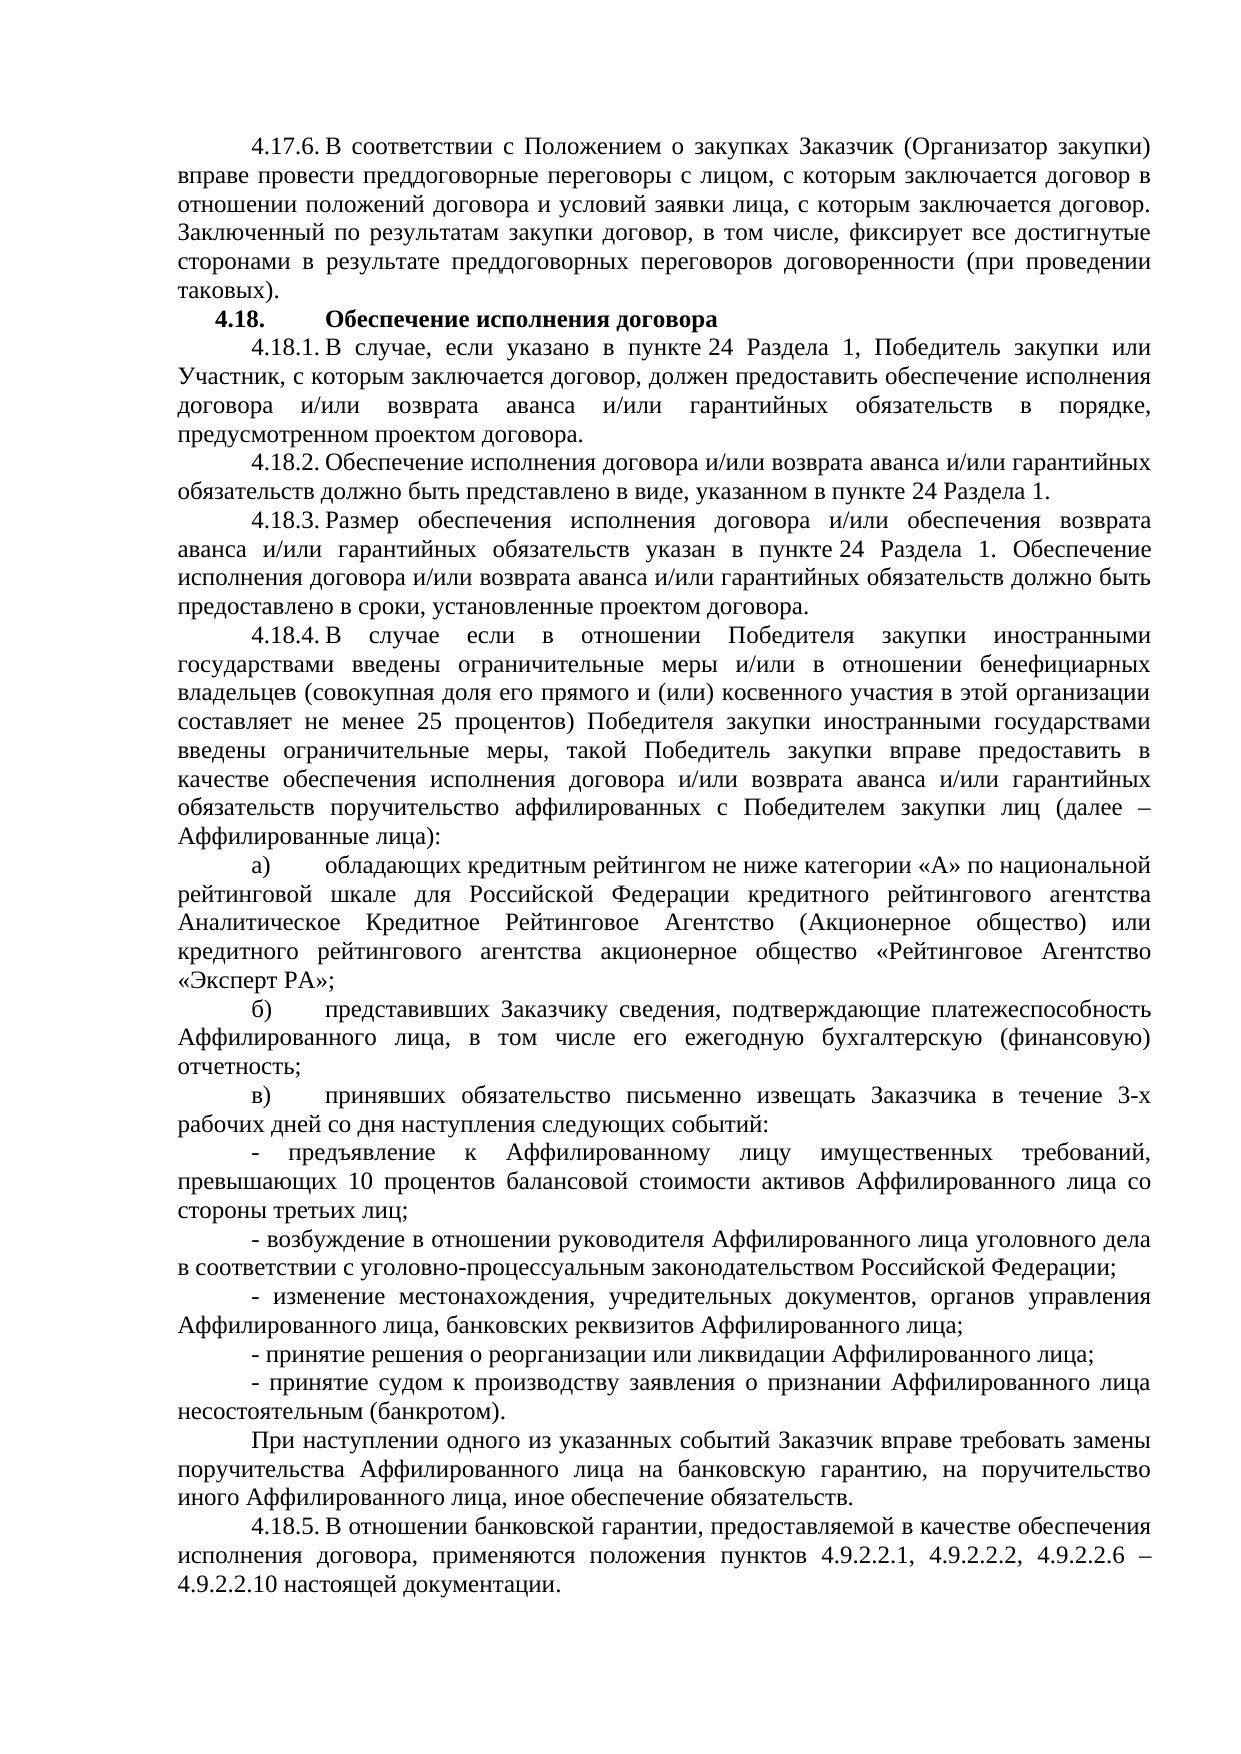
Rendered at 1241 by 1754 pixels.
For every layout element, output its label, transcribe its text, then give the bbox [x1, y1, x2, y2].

text в) принявших обязательство письменно извещать Заказчика в течение 3-х рабочих дней со дня наступления следующих событий: [177, 1080, 1152, 1137]
list Обеспечение исполнения договора [215, 304, 1152, 332]
list Размер обеспечения исполнения договора и/или обеспечения возврата аванса и/или гарантийных обязательств указан в пункте 24 Раздела 1. Обеспечение исполнения договора и/или возврата аванса и/или гарантийных обязательств должно быть предоставлено в сроки, установленные проектом договора. [177, 505, 1152, 620]
text б) представивших Заказчику сведения, подтверждающие платежеспособность Аффилированного лица, в том числе его ежегодную бухгалтерскую (финансовую) отчетность; [177, 994, 1152, 1080]
list Обеспечение исполнения договора и/или возврата аванса и/или гарантийных обязательств должно быть представлено в виде, указанном в пункте 24 Раздела 1. [177, 447, 1152, 505]
text При наступлении одного из указанных событий Заказчик вправе требовать замены поручительства Аффилированного лица на банковскую гарантию, на поручительство иного Аффилированного лица, иное обеспечение обязательств. [177, 1425, 1152, 1511]
list В отношении банковской гарантии, предоставляемой в качестве обеспечения исполнения договора, применяются положения пунктов 4.9.2.2.1, 4.9.2.2.2, 4.9.2.2.6 – 4.9.2.2.10 настоящей документации. [177, 1511, 1152, 1597]
text - принятие судом к производству заявления о признании Аффилированного лица несостоятельным (банкротом). [177, 1367, 1152, 1425]
text - возбуждение в отношении руководителя Аффилированного лица уголовного дела в соответствии с уголовно-процессуальным законодательством Российской Федерации; [177, 1224, 1152, 1281]
text - принятие решения о реорганизации или ликвидации Аффилированного лица; [177, 1339, 1152, 1367]
list В соответствии с Положением о закупках Заказчик (Организатор закупки) вправе провести преддоговорные переговоры с лицом, с которым заключается договор в отношении положений договора и условий заявки лица, с которым заключается договор. Заключенный по результатам закупки договор, в том числе, фиксирует все достигнутые сторонами в результате преддоговорных переговоров договоренности (при проведении таковых). [177, 131, 1152, 304]
text - предъявление к Аффилированному лицу имущественных требований, превышающих 10 процентов балансовой стоимости активов Аффилированного лица со стороны третьих лиц; [177, 1137, 1152, 1224]
text - изменение местонахождения, учредительных документов, органов управления Аффилированного лица, банковских реквизитов Аффилированного лица; [177, 1281, 1152, 1339]
list В случае если в отношении Победителя закупки иностранными государствами введены ограничительные меры и/или в отношении бенефициарных владельцев (совокупная доля его прямого и (или) косвенного участия в этой организации составляет не менее 25 процентов) Победителя закупки иностранными государствами введены ограничительные меры, такой Победитель закупки вправе предоставить в качестве обеспечения исполнения договора и/или возврата аванса и/или гарантийных обязательств поручительство аффилированных с Победителем закупки лиц (далее – Аффилированные лица): [177, 620, 1152, 850]
text а) обладающих кредитным рейтингом не ниже категории «А» по национальной рейтинговой шкале для Российской Федерации кредитного рейтингового агентства Аналитическое Кредитное Рейтинговое Агентство (Акционерное общество) или кредитного рейтингового агентства акционерное общество «Рейтинговое Агентство «Эксперт РА»; [177, 850, 1152, 994]
list В случае, если указано в пункте 24 Раздела 1, Победитель закупки или Участник, с которым заключается договор, должен предоставить обеспечение исполнения договора и/или возврата аванса и/или гарантийных обязательств в порядке, предусмотренном проектом договора. [177, 332, 1152, 447]
